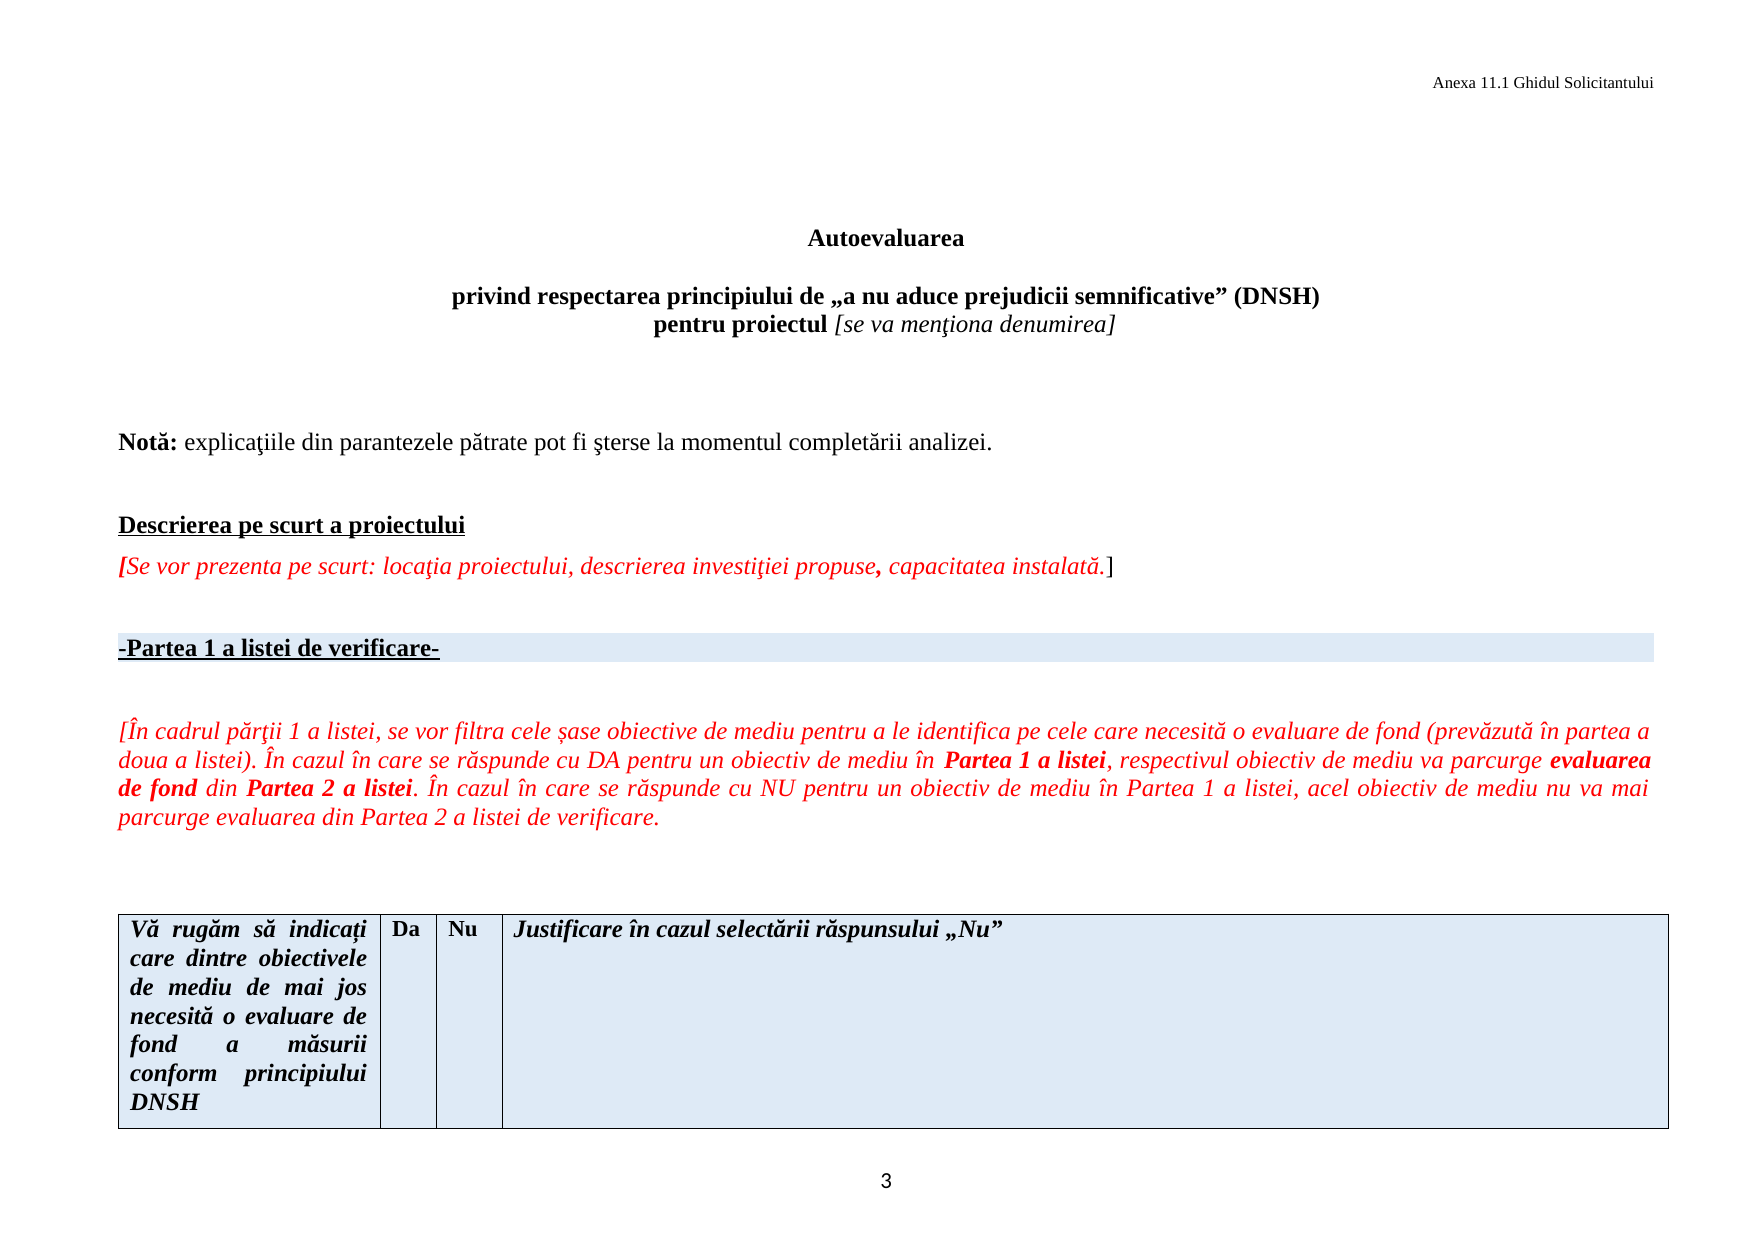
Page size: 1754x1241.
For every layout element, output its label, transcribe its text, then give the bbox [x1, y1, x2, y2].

text Notă: explicaţiile din parantezele pătrate pot fi şterse la momentul completării analizei. [118, 427, 1654, 456]
text privind respectarea principiului de „a nu aduce prejudicii semnificative” (DNSH) [118, 281, 1654, 309]
text -Partea 1 a listei de verificare- [118, 633, 1654, 662]
table_header Da [381, 915, 436, 1128]
text Autoevaluarea [118, 223, 1654, 252]
table_header Nu [437, 915, 502, 1128]
text [În cadrul părţii 1 a listei, se vor filtra cele șase obiective de mediu pentru a le identifica pe cele care necesită o evaluare de fond (prevăzută în partea a doua a listei). În cazul în care se răspunde cu DA pentru un obiectiv de mediu în Partea 1 a listei, respectivul obiectiv de mediu va parcurge evaluarea de fond din Partea 2 a listei. În cazul în care se răspunde cu NU pentru un obiectiv de mediu în Partea 1 a listei, acel obiectiv de mediu nu va mai parcurge evaluarea din Partea 2 a listei de verificare. [118, 716, 1654, 831]
text [Se vor prezenta pe scurt: locaţia proiectului, descrierea investiţiei propuse, capacitatea instalată.] [118, 551, 1654, 580]
text pentru proiectul [se va menţiona denumirea] [118, 309, 1654, 338]
table_header Justificare în cazul selectării răspunsului „Nu” [503, 915, 1668, 1128]
table_header Vă rugăm să indicați care dintre obiectivele de mediu de mai jos necesită o evaluare de fond a măsurii conform principiului DNSH [119, 915, 380, 1128]
text Descrierea pe scurt a proiectului [118, 510, 1654, 538]
